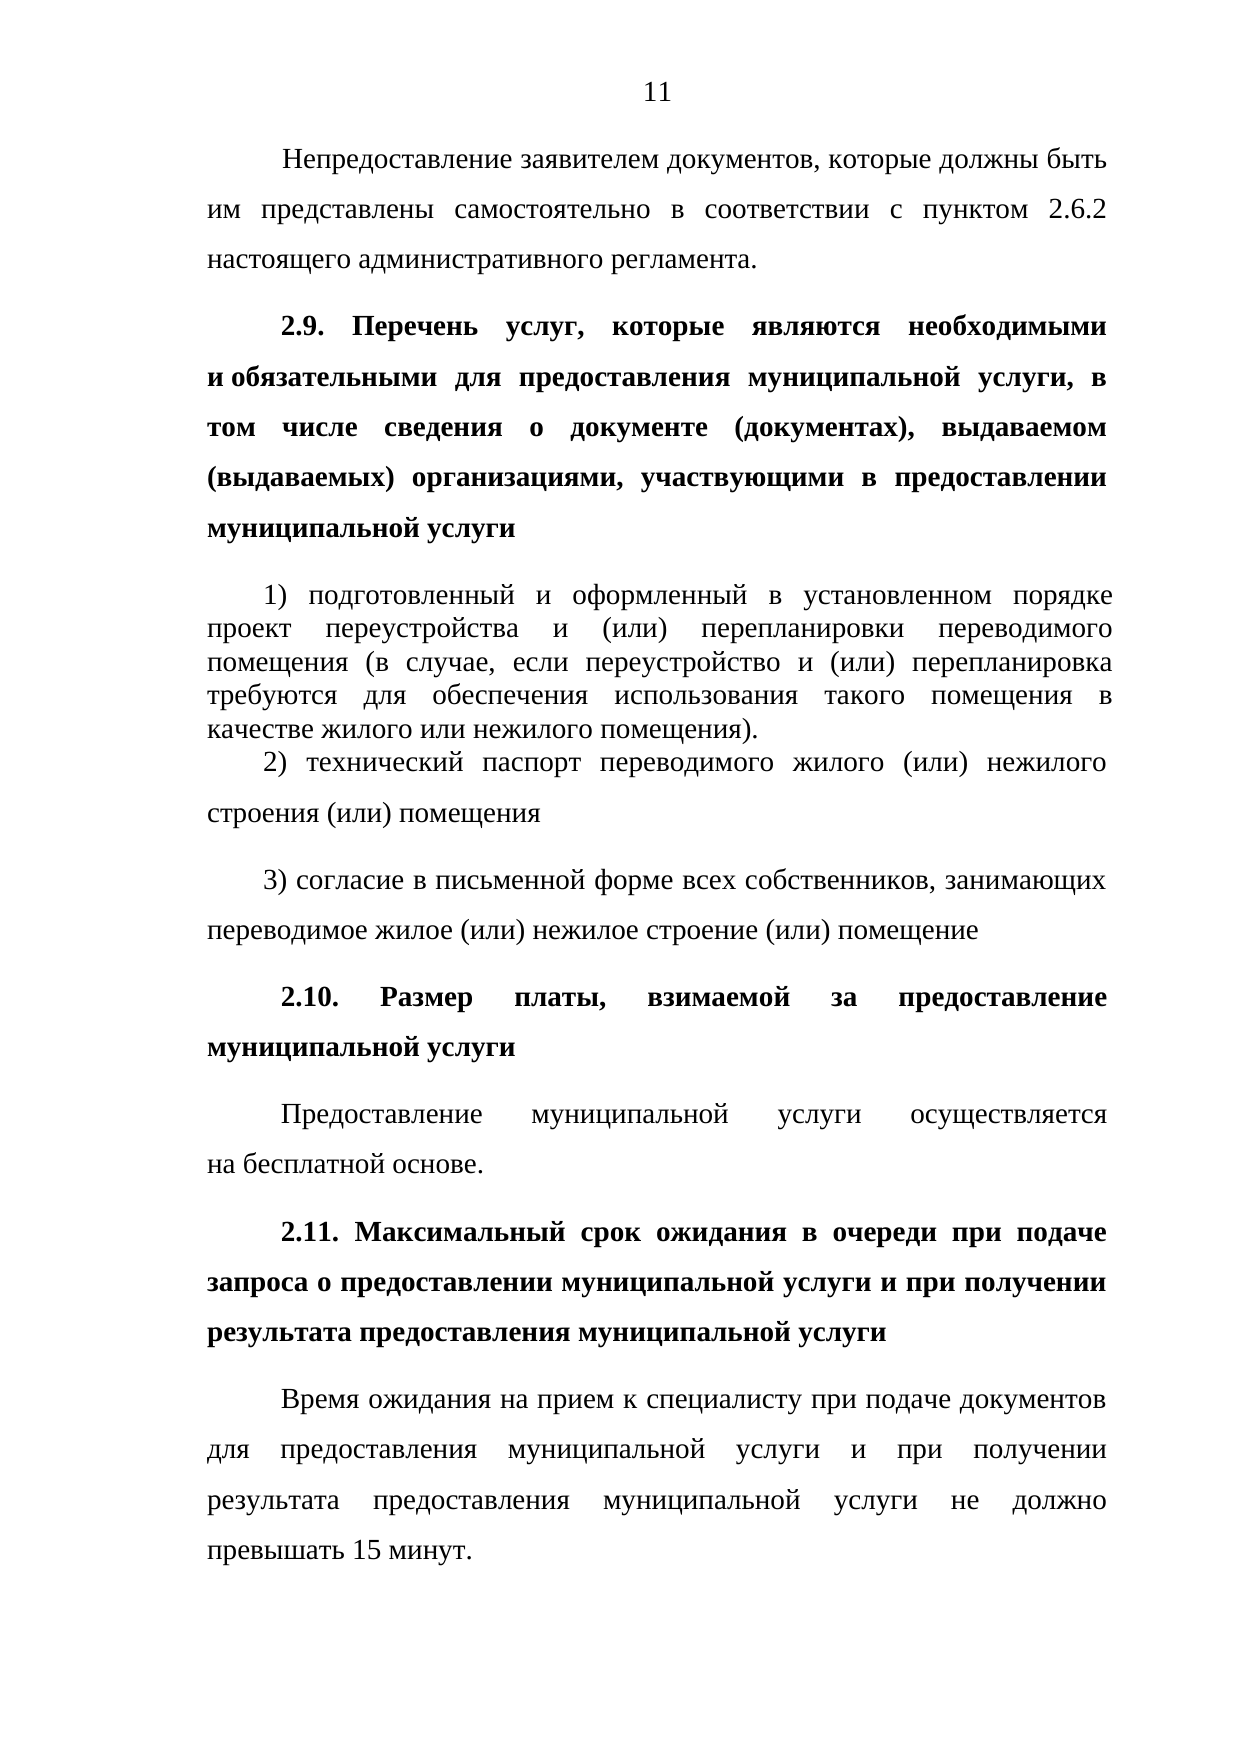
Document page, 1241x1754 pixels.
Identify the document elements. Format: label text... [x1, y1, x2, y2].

subtitle 2.10. Размер платы, взимаемой за предоставление муниципальной услуги [207, 979, 1107, 1063]
text Время ожидания на прием к специалисту при подаче документов для предоставления муниципальной услуги и при получении результата предоставления муниципальной услуги не должно превышать 15 минут. [207, 1381, 1107, 1566]
text 2) технический паспорт переводимого жилого (или) нежилого строения (или) помещения [207, 744, 1107, 828]
subtitle 2.11. Максимальный срок ожидания в очереди при подаче запроса о предоставлении муниципальной услуги и при получении результата предоставления муниципальной услуги [207, 1214, 1107, 1348]
text Непредоставление заявителем документов, которые должны быть им представлены самостоятельно в соответствии с пунктом 2.6.2 настоящего административного регламента. [207, 141, 1107, 275]
subtitle 2.9. Перечень услуг, которые являются необходимыми и обязательными для предоставления муниципальной услуги, в том числе сведения о документе (документах), выдаваемом (выдаваемых) организациями, участвующими в предоставлении муниципальной услуги [207, 308, 1107, 543]
text 1) подготовленный и оформленный в установленном порядке проект переустройства и (или) перепланировки переводимого помещения (в случае, если переустройство и (или) перепланировка требуются для обеспечения использования такого помещения в качестве жилого или нежилого помещения). [207, 577, 1113, 744]
text Предоставление муниципальной услуги осуществляется на бесплатной основе. [207, 1096, 1107, 1180]
text 3) согласие в письменной форме всех собственников, занимающих переводимое жилое (или) нежилое строение (или) помещение [207, 862, 1107, 946]
